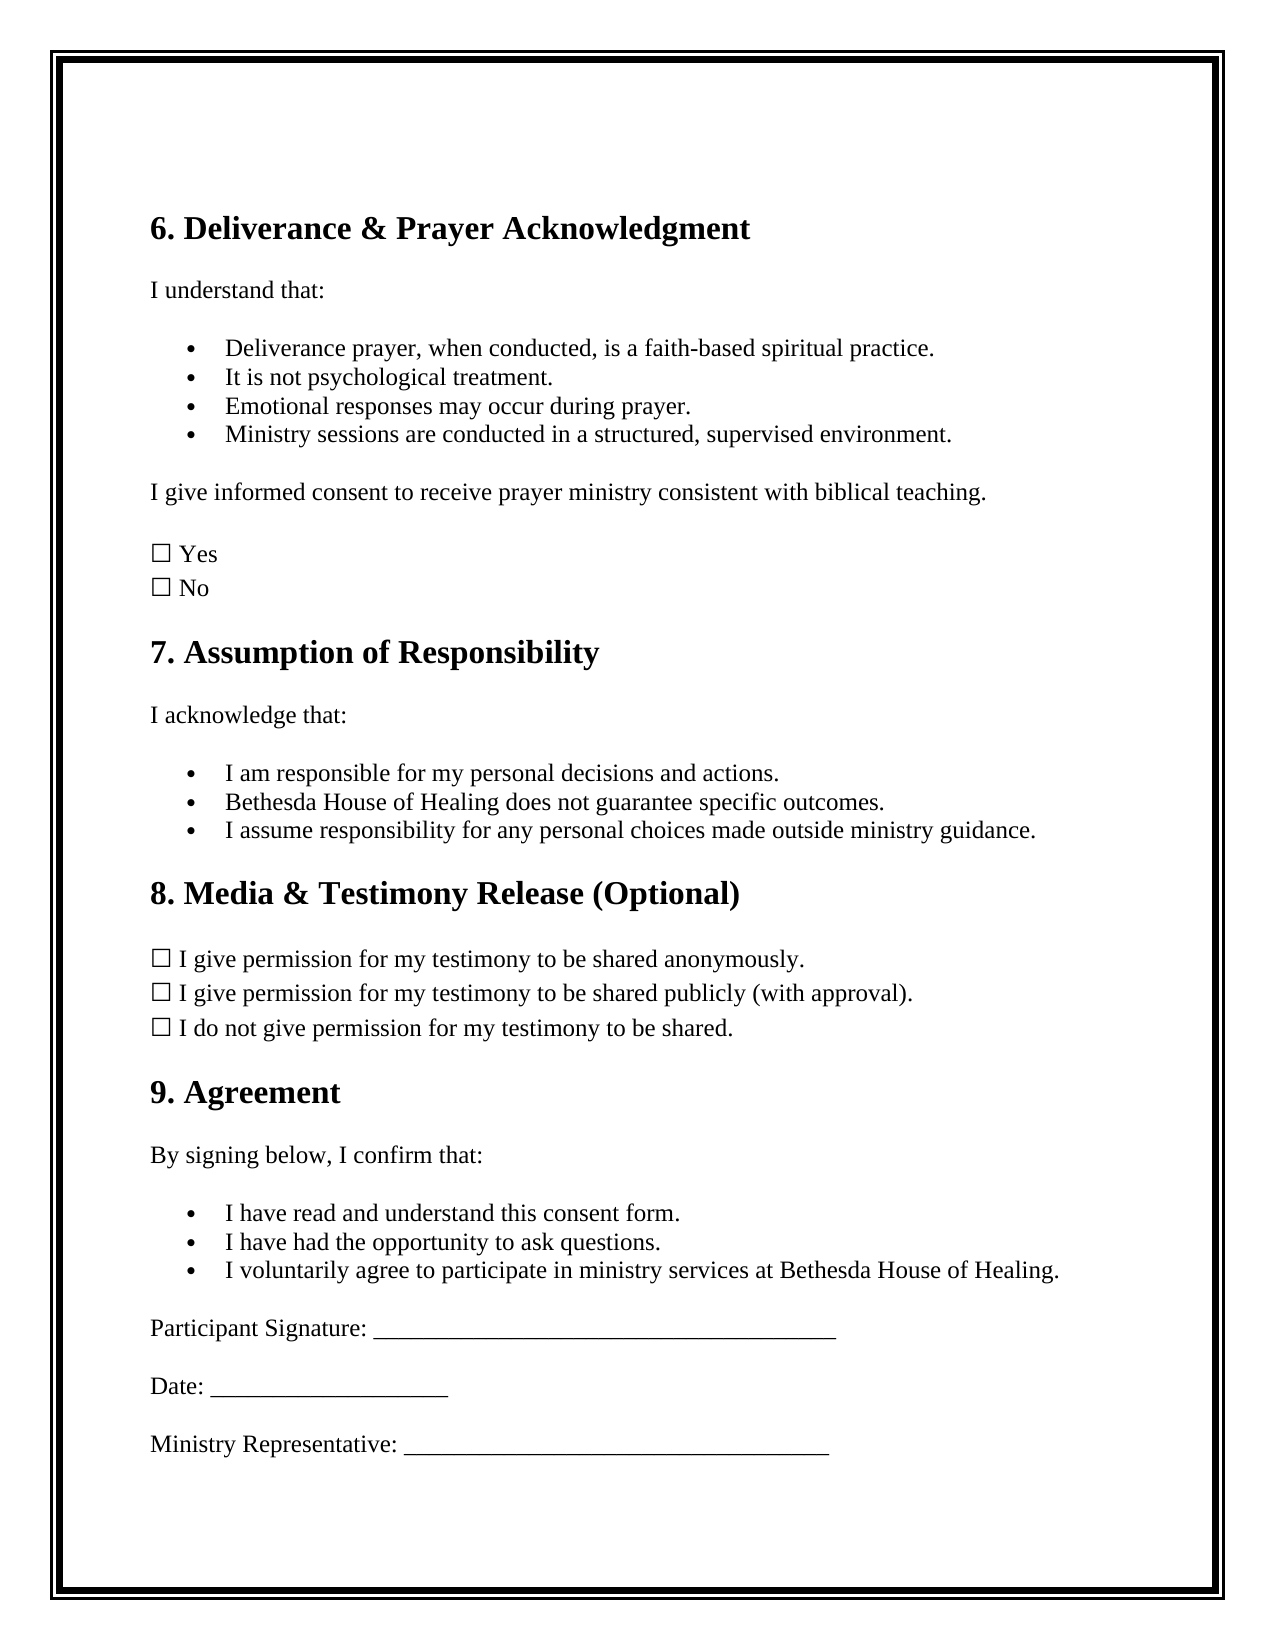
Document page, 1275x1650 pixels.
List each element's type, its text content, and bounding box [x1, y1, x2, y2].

list Bethesda House of Healing does not guarantee specific outcomes. [187, 787, 1125, 816]
text I give informed consent to receive prayer ministry consistent with biblical teaching. [150, 477, 1125, 506]
list Deliverance prayer, when conducted, is a faith-based spiritual practice. [187, 333, 1125, 362]
text I understand that: [150, 275, 1125, 304]
text I acknowledge that: [150, 700, 1125, 729]
text 7. Assumption of Responsibility [150, 633, 1125, 671]
text Date: ___________________ [150, 1371, 1125, 1400]
list It is not psychological treatment. [187, 362, 1125, 391]
text ☐ Yes ☐ No [150, 535, 1125, 603]
text Participant Signature: _____________________________________ [150, 1313, 1125, 1342]
list I have read and understand this consent form. [187, 1198, 1125, 1227]
list I assume responsibility for any personal choices made outside ministry guidance. [187, 816, 1125, 844]
list I voluntarily agree to participate in ministry services at Bethesda House of Healing. [187, 1255, 1125, 1284]
text By signing below, I confirm that: [150, 1140, 1125, 1169]
text 9. Agreement [150, 1072, 1125, 1111]
text ☐ I give permission for my testimony to be shared anonymously. ☐ I give permission for my testimony to be shared publicly (with approval). ☐ I do not give permission for my testimony to be shared. [150, 941, 1125, 1043]
list I have had the opportunity to ask questions. [187, 1227, 1125, 1255]
list Ministry sessions are conducted in a structured, supervised environment. [187, 419, 1125, 448]
text 6. Deliverance & Prayer Acknowledgment [150, 208, 1125, 246]
text Ministry Representative: __________________________________ [150, 1429, 1125, 1458]
list I am responsible for my personal decisions and actions. [187, 758, 1125, 787]
list Emotional responses may occur during prayer. [187, 391, 1125, 419]
text 8. Media & Testimony Release (Optional) [150, 873, 1125, 912]
